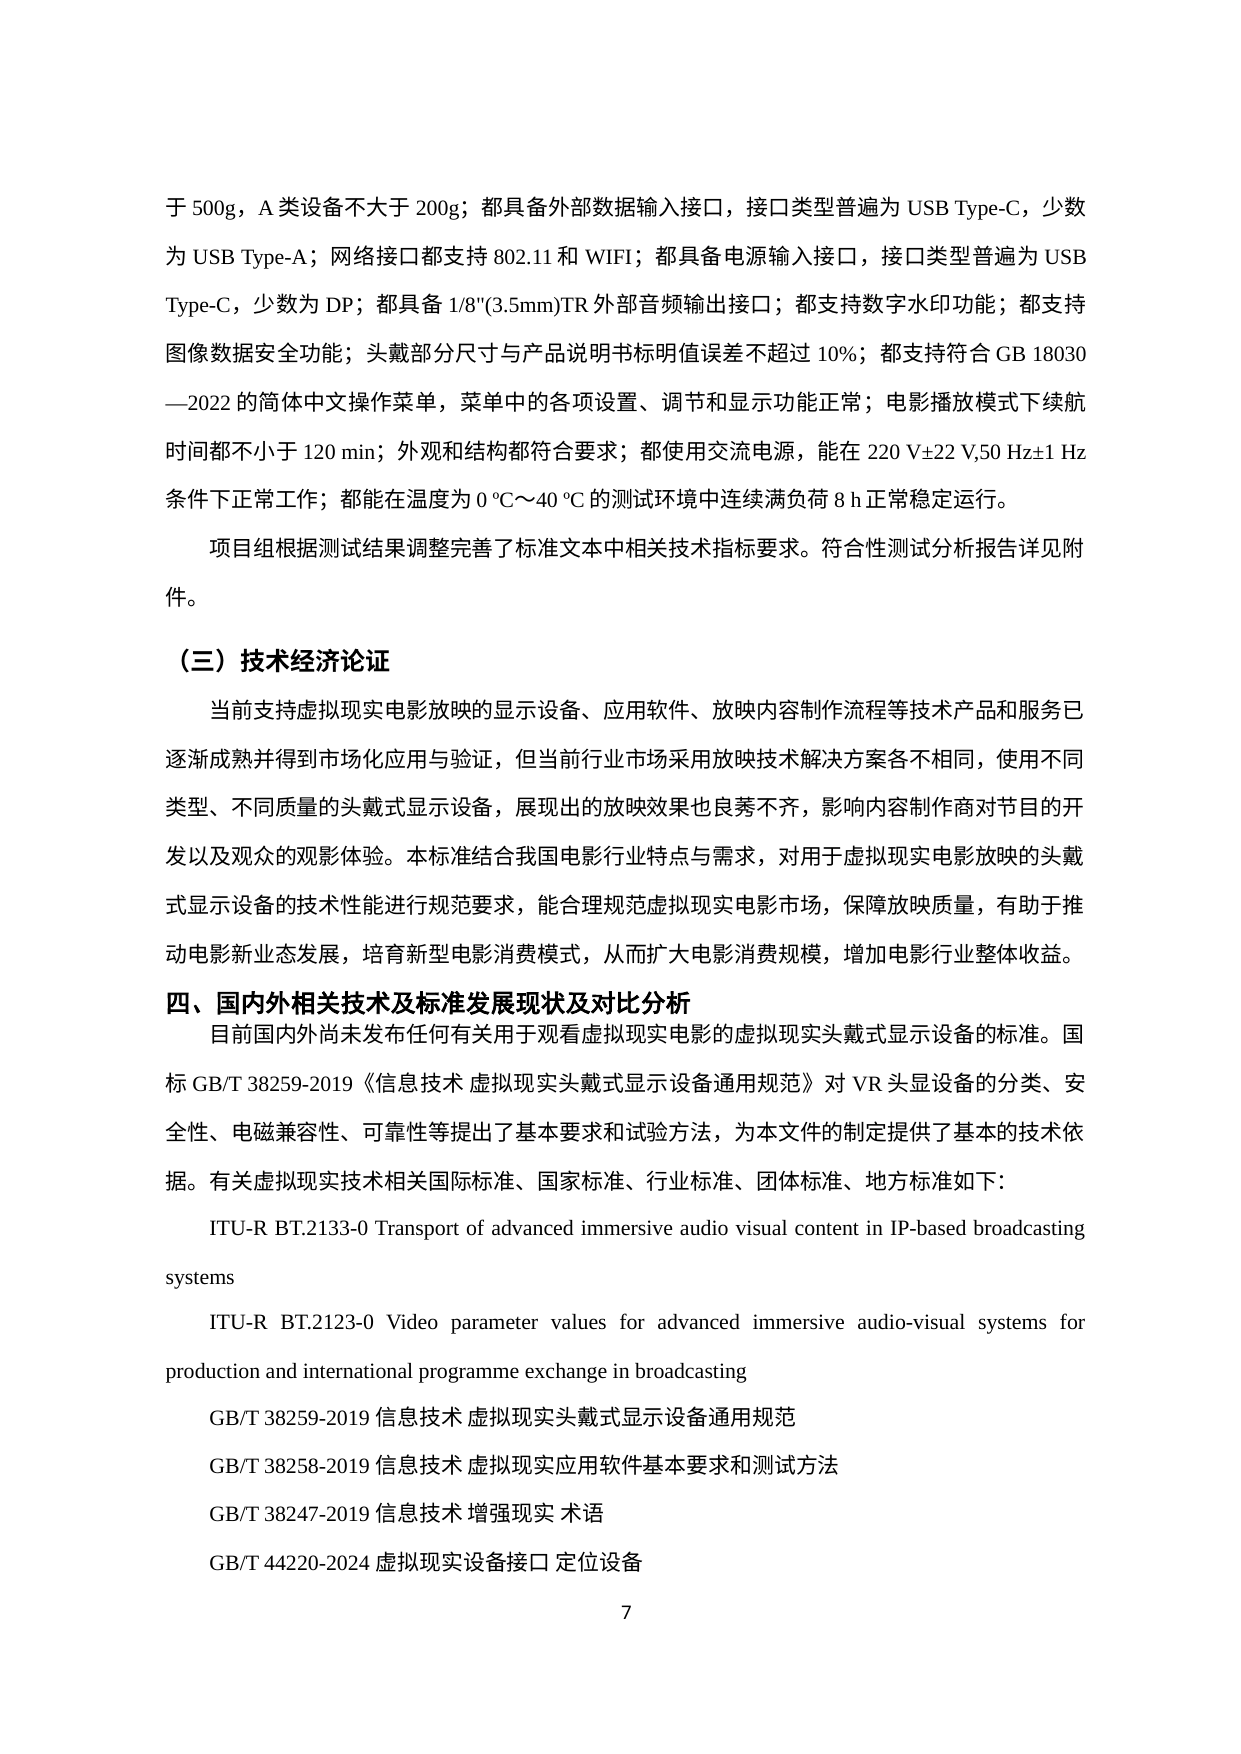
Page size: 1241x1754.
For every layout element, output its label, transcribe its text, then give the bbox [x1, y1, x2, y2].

text 目前国内外尚未发布任何有关用于观看虚拟现实电影的虚拟现实头戴式显示设备的标准。国标GB/T 38259-2019《信息技术 虚拟现实头戴式显示设备通用规范》对VR头显设备的分类、安全性、电磁兼容性、可靠性等提出了基本要求和试验方法，为本文件的制定提供了基本的技术依据。有关虚拟现实技术相关国际标准、国家标准、行业标准、团体标准、地方标准如下： [165, 1017, 1087, 1196]
text GB/T 38247-2019 信息技术 增强现实 术语 [165, 1496, 1087, 1528]
text GB/T 38259-2019 信息技术 虚拟现实头戴式显示设备通用规范 [165, 1399, 1087, 1432]
list 国内外相关技术及标准发展现状及对比分析 [165, 984, 1087, 1017]
list 技术经济论证 [165, 627, 1087, 692]
text 项目组根据测试结果调整完善了标准文本中相关技术指标要求。符合性测试分析报告详见附件。 [165, 530, 1087, 612]
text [165, 189, 1087, 514]
text GB/T 44220-2024 虚拟现实设备接口 定位设备 [165, 1544, 1087, 1577]
text GB/T 38258-2019 信息技术 虚拟现实应用软件基本要求和测试方法 [165, 1448, 1087, 1480]
text ITU-R BT.2123-0 Video parameter values for advanced immersive audio-visual systems for production and international programme exchange in broadcasting [165, 1306, 1087, 1387]
text 当前支持虚拟现实电影放映的显示设备、应用软件、放映内容制作流程等技术产品和服务已逐渐成熟并得到市场化应用与验证，但当前行业市场采用放映技术解决方案各不相同，使用不同类型、不同质量的头戴式显示设备，展现出的放映效果也良莠不齐，影响内容制作商对节目的开发以及观众的观影体验。本标准结合我国电影行业特点与需求，对用于虚拟现实电影放映的头戴式显示设备的技术性能进行规范要求，能合理规范虚拟现实电影市场，保障放映质量，有助于推动电影新业态发展，培育新型电影消费模式，从而扩大电影消费规模，增加电影行业整体收益。 [165, 692, 1087, 969]
text ITU-R BT.2133-0 Transport of advanced immersive audio visual content in IP-based broadcasting systems [165, 1212, 1087, 1293]
